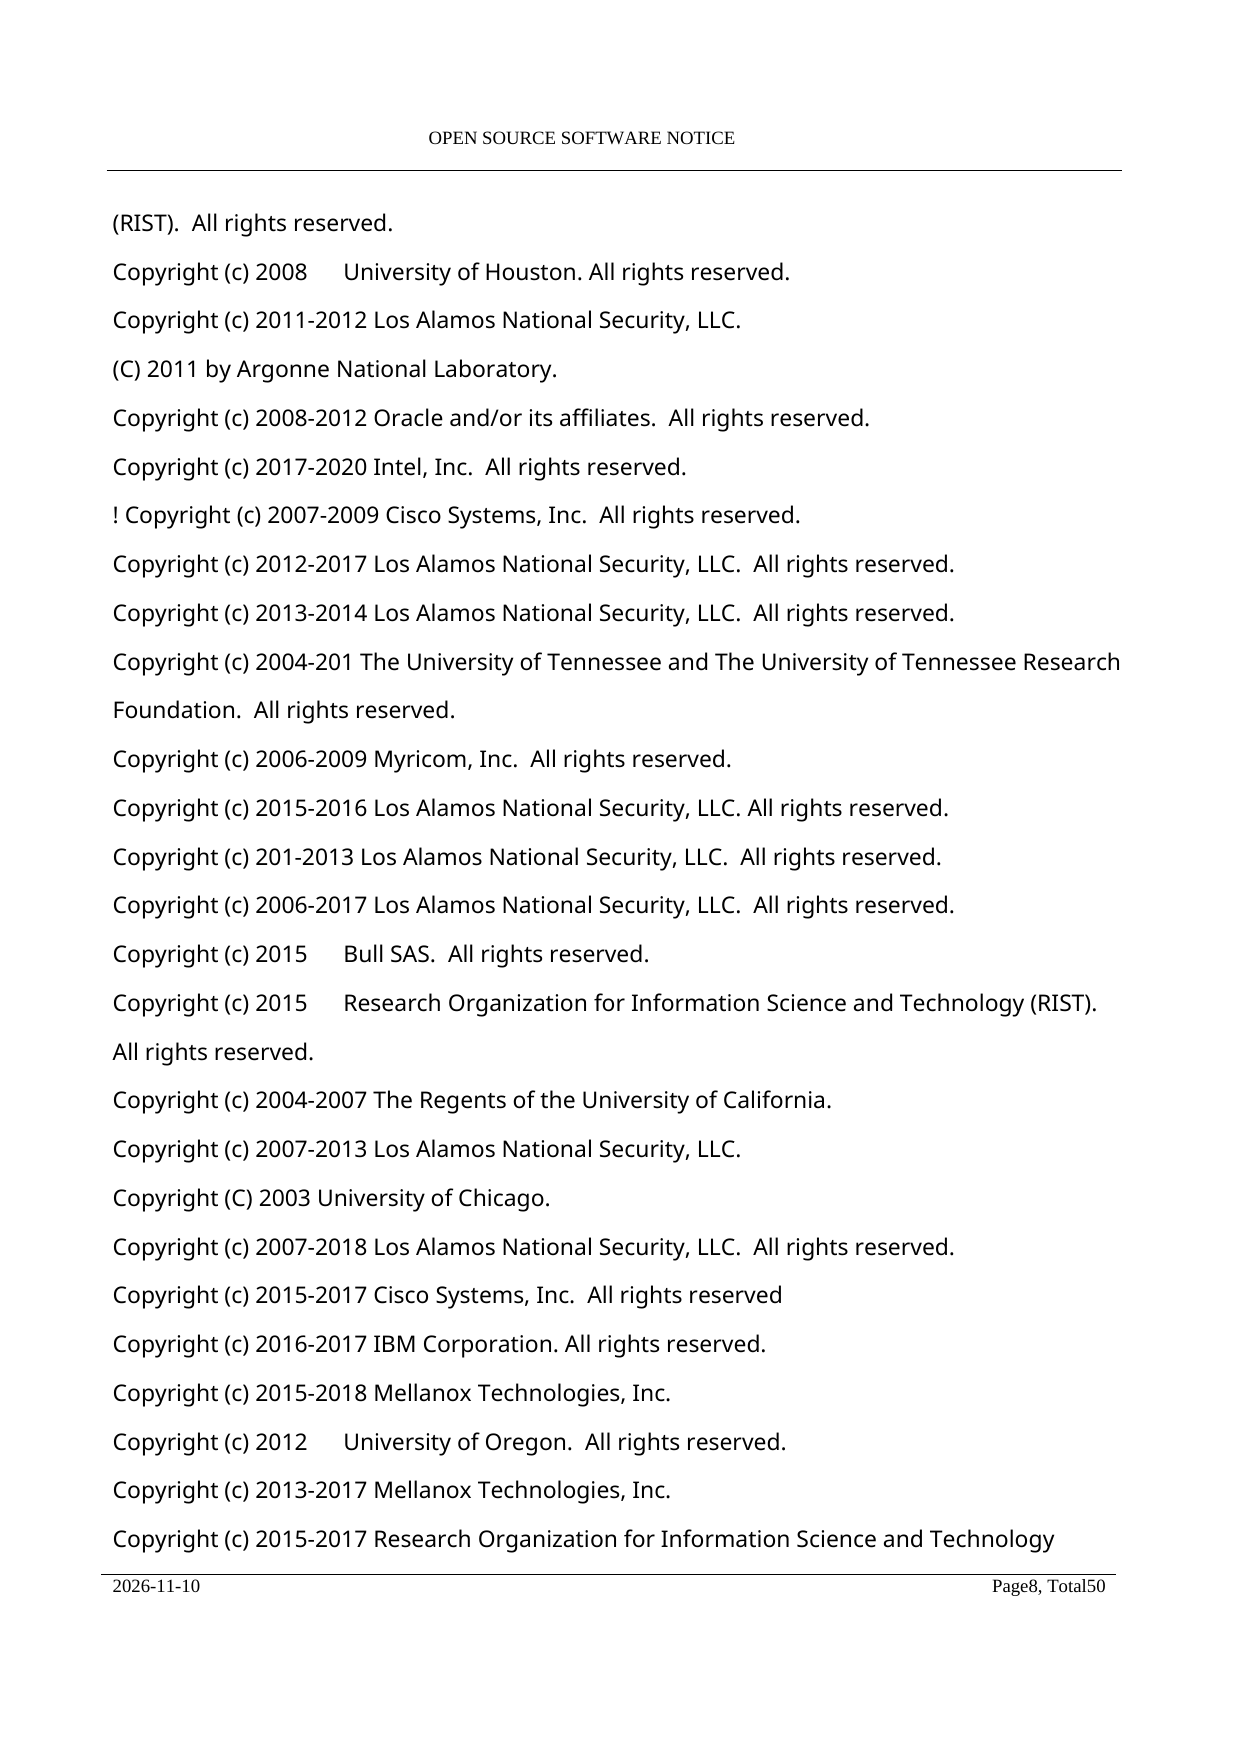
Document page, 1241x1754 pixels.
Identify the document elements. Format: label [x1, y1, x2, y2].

text [112, 206, 1128, 1555]
